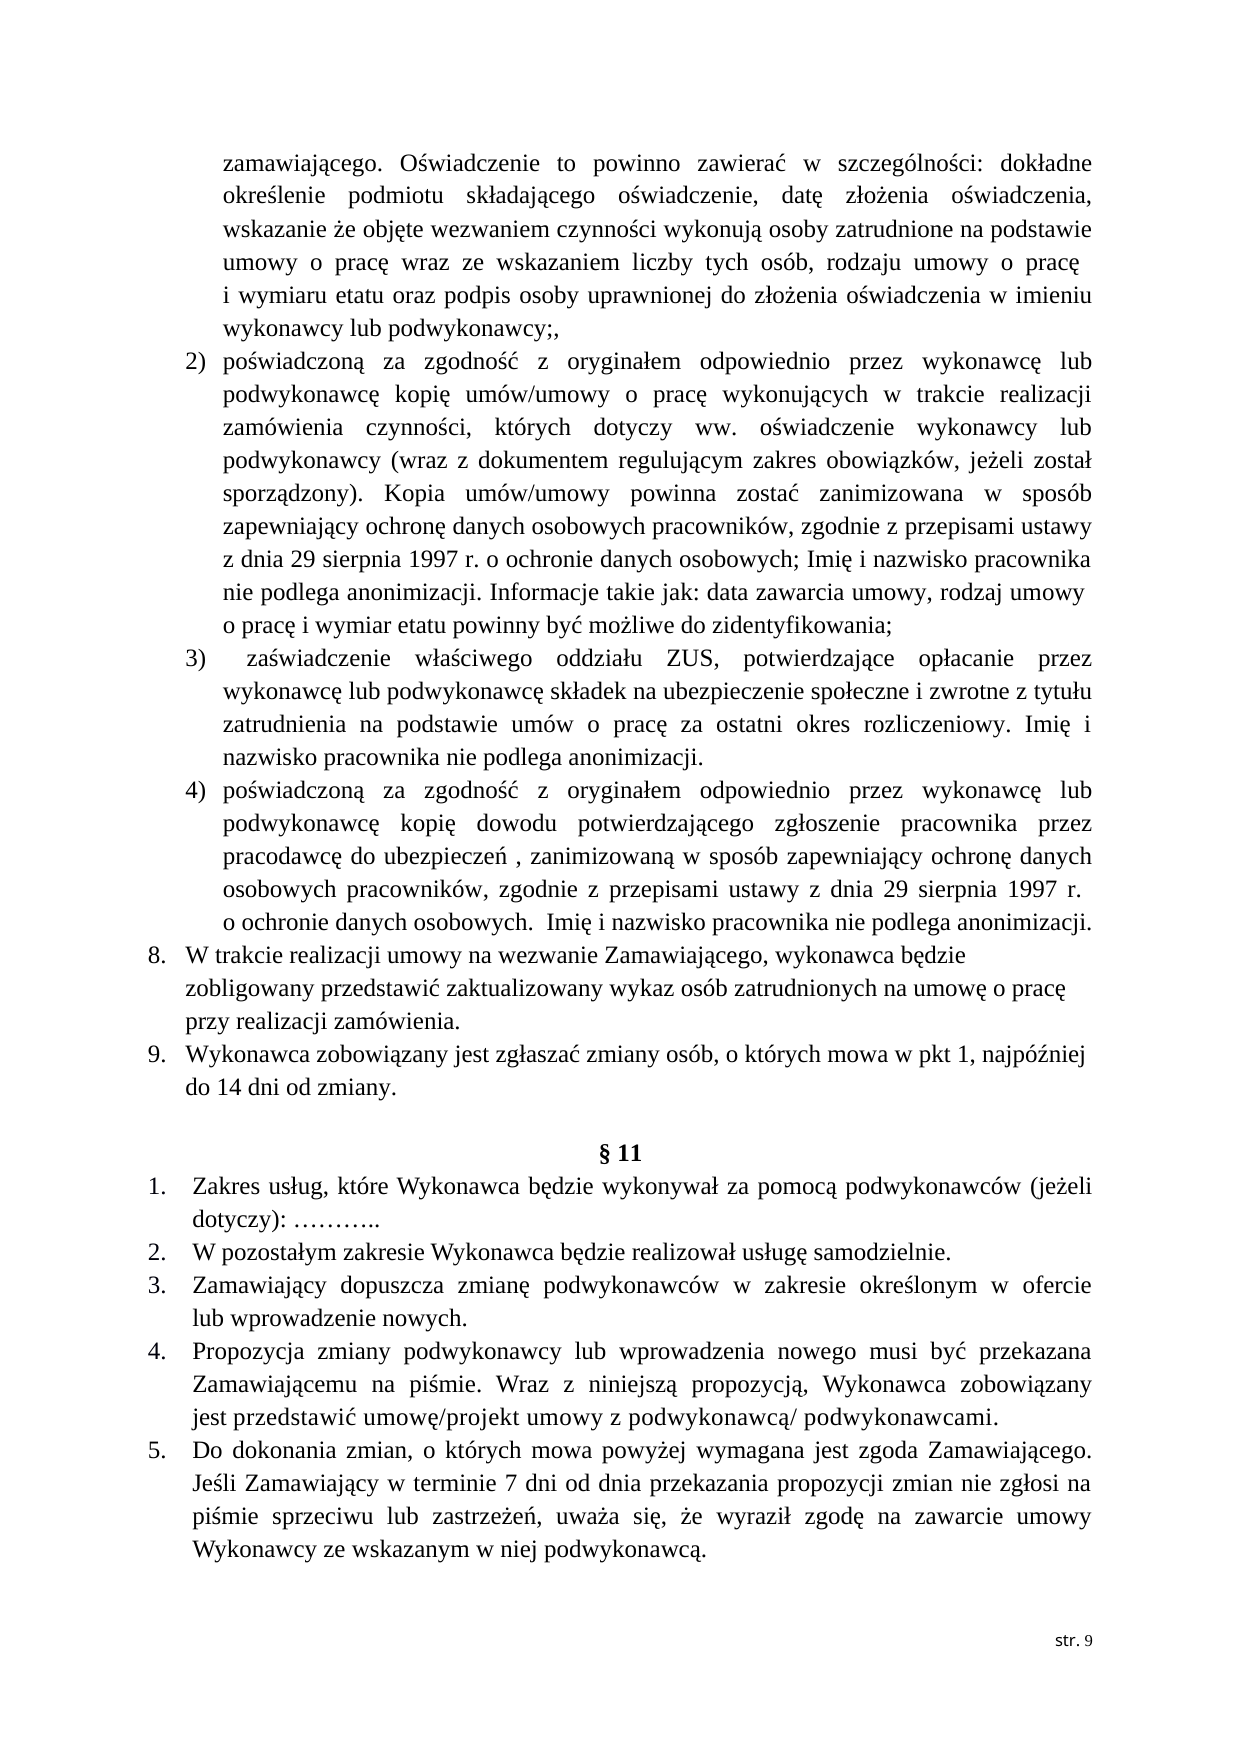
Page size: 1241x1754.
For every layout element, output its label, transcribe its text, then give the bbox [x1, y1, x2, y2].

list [185, 148, 1093, 341]
list poświadczoną za zgodność z oryginałem odpowiednio przez wykonawcę lub podwykonawcę kopię dowodu potwierdzającego zgłoszenie pracownika przez pracodawcę do ubezpieczeń , zanimizowaną w sposób zapewniający ochronę danych osobowych pracowników, zgodnie z przepisami ustawy z dnia 29 sierpnia 1997 r. o ochronie danych osobowych. Imię i nazwisko pracownika nie podlega anonimizacji. [185, 775, 1093, 936]
list Do dokonania zmian, o których mowa powyżej wymagana jest zgoda Zamawiającego. Jeśli Zamawiający w terminie 7 dni od dnia przekazania propozycji zmian nie zgłosi na piśmie sprzeciwu lub zastrzeżeń, uważa się, że wyraził zgodę na zawarcie umowy Wykonawcy ze wskazanym w niej podwykonawcą. [148, 1435, 1093, 1563]
list W trakcie realizacji umowy na wezwanie Zamawiającego, wykonawca będzie zobligowany przedstawić zaktualizowany wykaz osób zatrudnionych na umowę o pracę przy realizacji zamówienia. [148, 940, 1093, 1035]
list Zakres usług, które Wykonawca będzie wykonywał za pomocą podwykonawców (jeżeli dotyczy): ……….. [148, 1171, 1093, 1233]
list poświadczoną za zgodność z oryginałem odpowiednio przez wykonawcę lub podwykonawcę kopię umów/umowy o pracę wykonujących w trakcie realizacji zamówienia czynności, których dotyczy ww. oświadczenie wykonawcy lub podwykonawcy (wraz z dokumentem regulującym zakres obowiązków, jeżeli został sporządzony). Kopia umów/umowy powinna zostać zanimizowana w sposób zapewniający ochronę danych osobowych pracowników, zgodnie z przepisami ustawy z dnia 29 sierpnia 1997 r. o ochronie danych osobowych; Imię i nazwisko pracownika nie podlega anonimizacji. Informacje takie jak: data zawarcia umowy, rodzaj umowy o pracę i wymiar etatu powinny być możliwe do zidentyfikowania; [185, 346, 1093, 639]
list W pozostałym zakresie Wykonawca będzie realizował usługę samodzielnie. [148, 1237, 1093, 1266]
list Propozycja zmiany podwykonawcy lub wprowadzenia nowego musi być przekazana Zamawiającemu na piśmie. Wraz z niniejszą propozycją, Wykonawca zobowiązany jest przedstawić umowę/projekt umowy z podwykonawcą/ podwykonawcami. [148, 1336, 1093, 1431]
text § 11 [148, 1138, 1093, 1167]
list Wykonawca zobowiązany jest zgłaszać zmiany osób, o których mowa w pkt 1, najpóźniej do 14 dni od zmiany. [148, 1039, 1093, 1101]
list Zamawiający dopuszcza zmianę podwykonawców w zakresie określonym w ofercie lub wprowadzenie nowych. [148, 1270, 1093, 1332]
list zaświadczenie właściwego oddziału ZUS, potwierdzające opłacanie przez wykonawcę lub podwykonawcę składek na ubezpieczenie społeczne i zwrotne z tytułu zatrudnienia na podstawie umów o pracę za ostatni okres rozliczeniowy. Imię i nazwisko pracownika nie podlega anonimizacji. [185, 643, 1093, 771]
